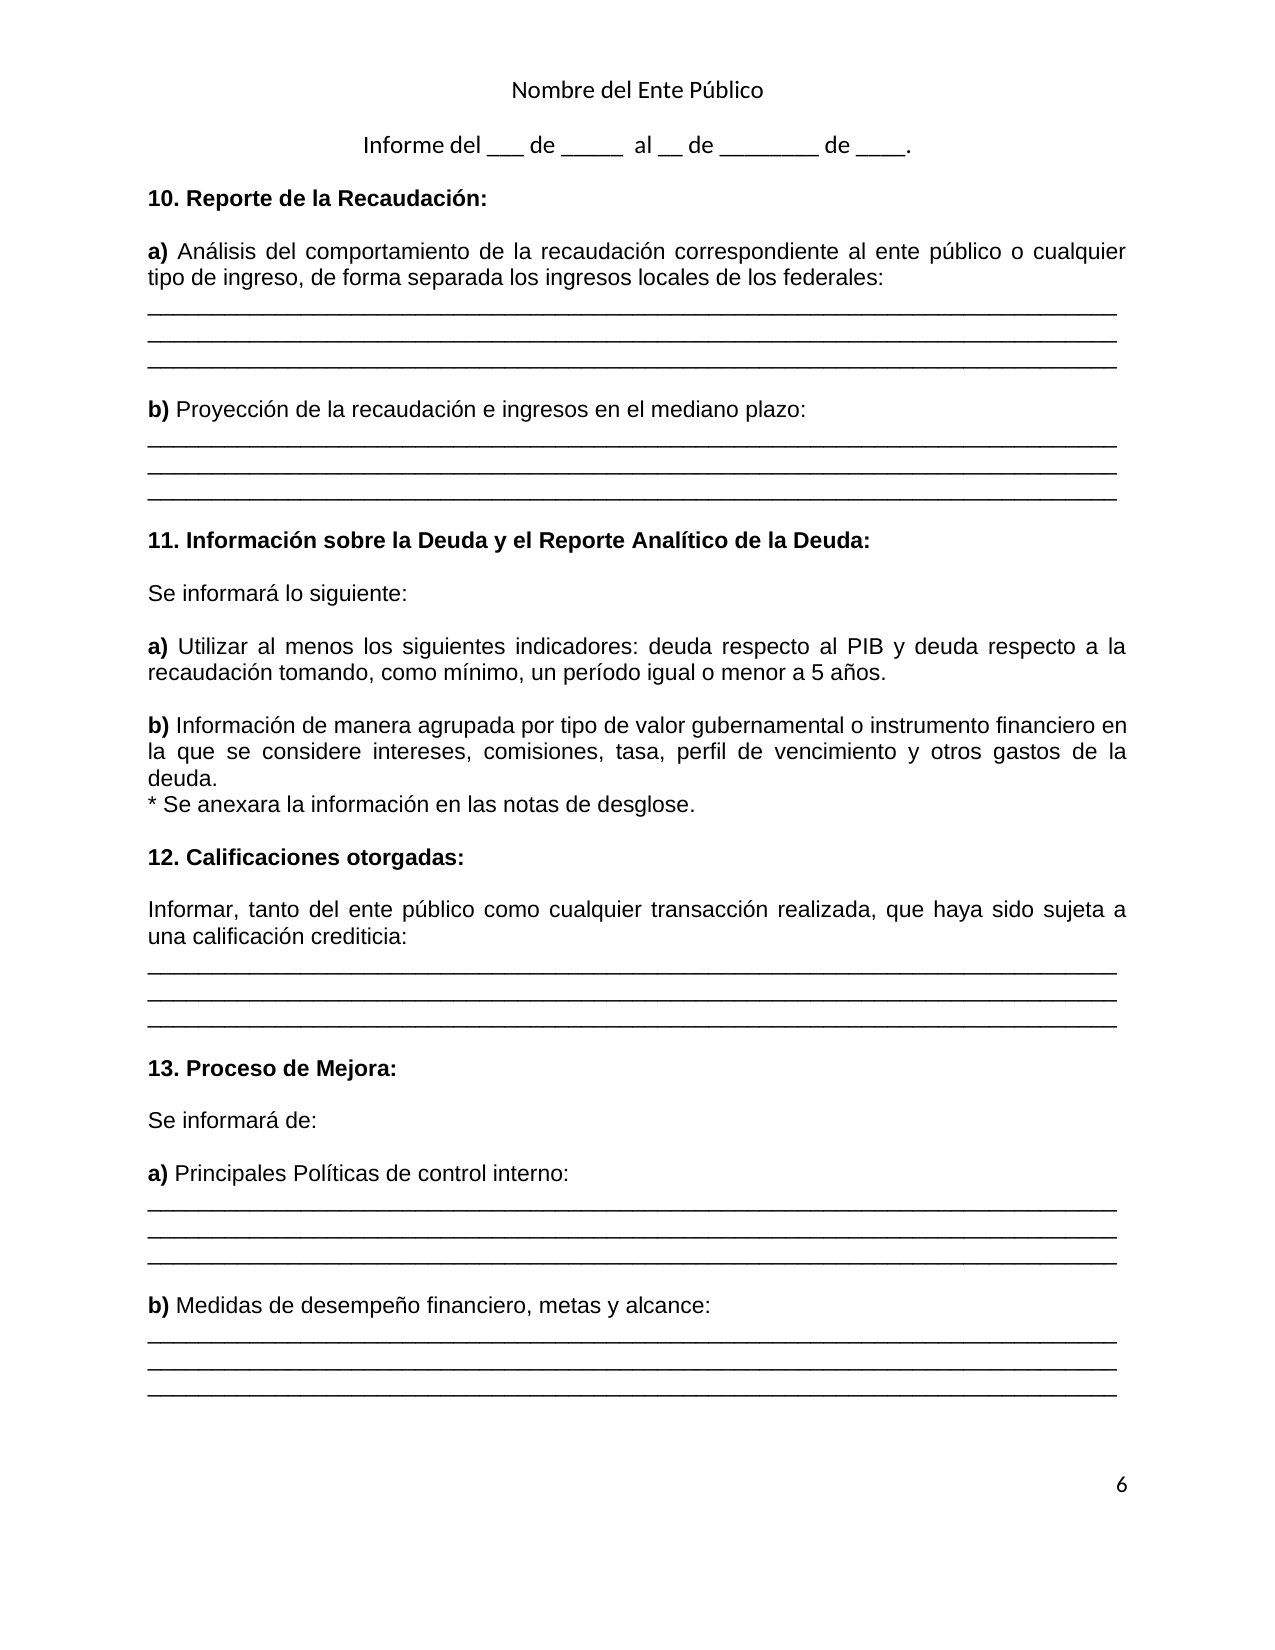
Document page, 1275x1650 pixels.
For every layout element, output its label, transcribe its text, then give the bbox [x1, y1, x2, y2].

text Se informará de: [148, 1107, 1127, 1134]
text b) Medidas de desempeño financiero, metas y alcance: [148, 1292, 1127, 1318]
text a) Utilizar al menos los siguientes indicadores: deuda respecto al PIB y deuda respecto a la recaudación tomando, como mínimo, un período igual o menor a 5 años. [148, 633, 1127, 686]
text 12. Calificaciones otorgadas: [148, 844, 1127, 870]
text Informar, tanto del ente público como cualquier transacción realizada, que haya sido sujeta a una calificación crediticia: [148, 896, 1127, 949]
text * Se anexara la información en las notas de desglose. [148, 791, 1127, 817]
text 11. Información sobre la Deuda y el Reporte Analítico de la Deuda: [148, 527, 1127, 554]
text a) Principales Políticas de control interno: [148, 1160, 1127, 1186]
text b) Proyección de la recaudación e ingresos en el mediano plazo: [148, 396, 1127, 422]
text Se informará lo siguiente: [148, 580, 1127, 607]
text 10. Reporte de la Recaudación: [148, 185, 1127, 211]
text a) Análisis del comportamiento de la recaudación correspondiente al ente público o cualquier tipo de ingreso, de forma separada los ingresos locales de los federales: [148, 238, 1127, 290]
text b) Información de manera agrupada por tipo de valor gubernamental o instrumento financiero en la que se considere intereses, comisiones, tasa, perfil de vencimiento y otros gastos de la deuda. [148, 712, 1127, 791]
text 13. Proceso de Mejora: [148, 1054, 1127, 1081]
